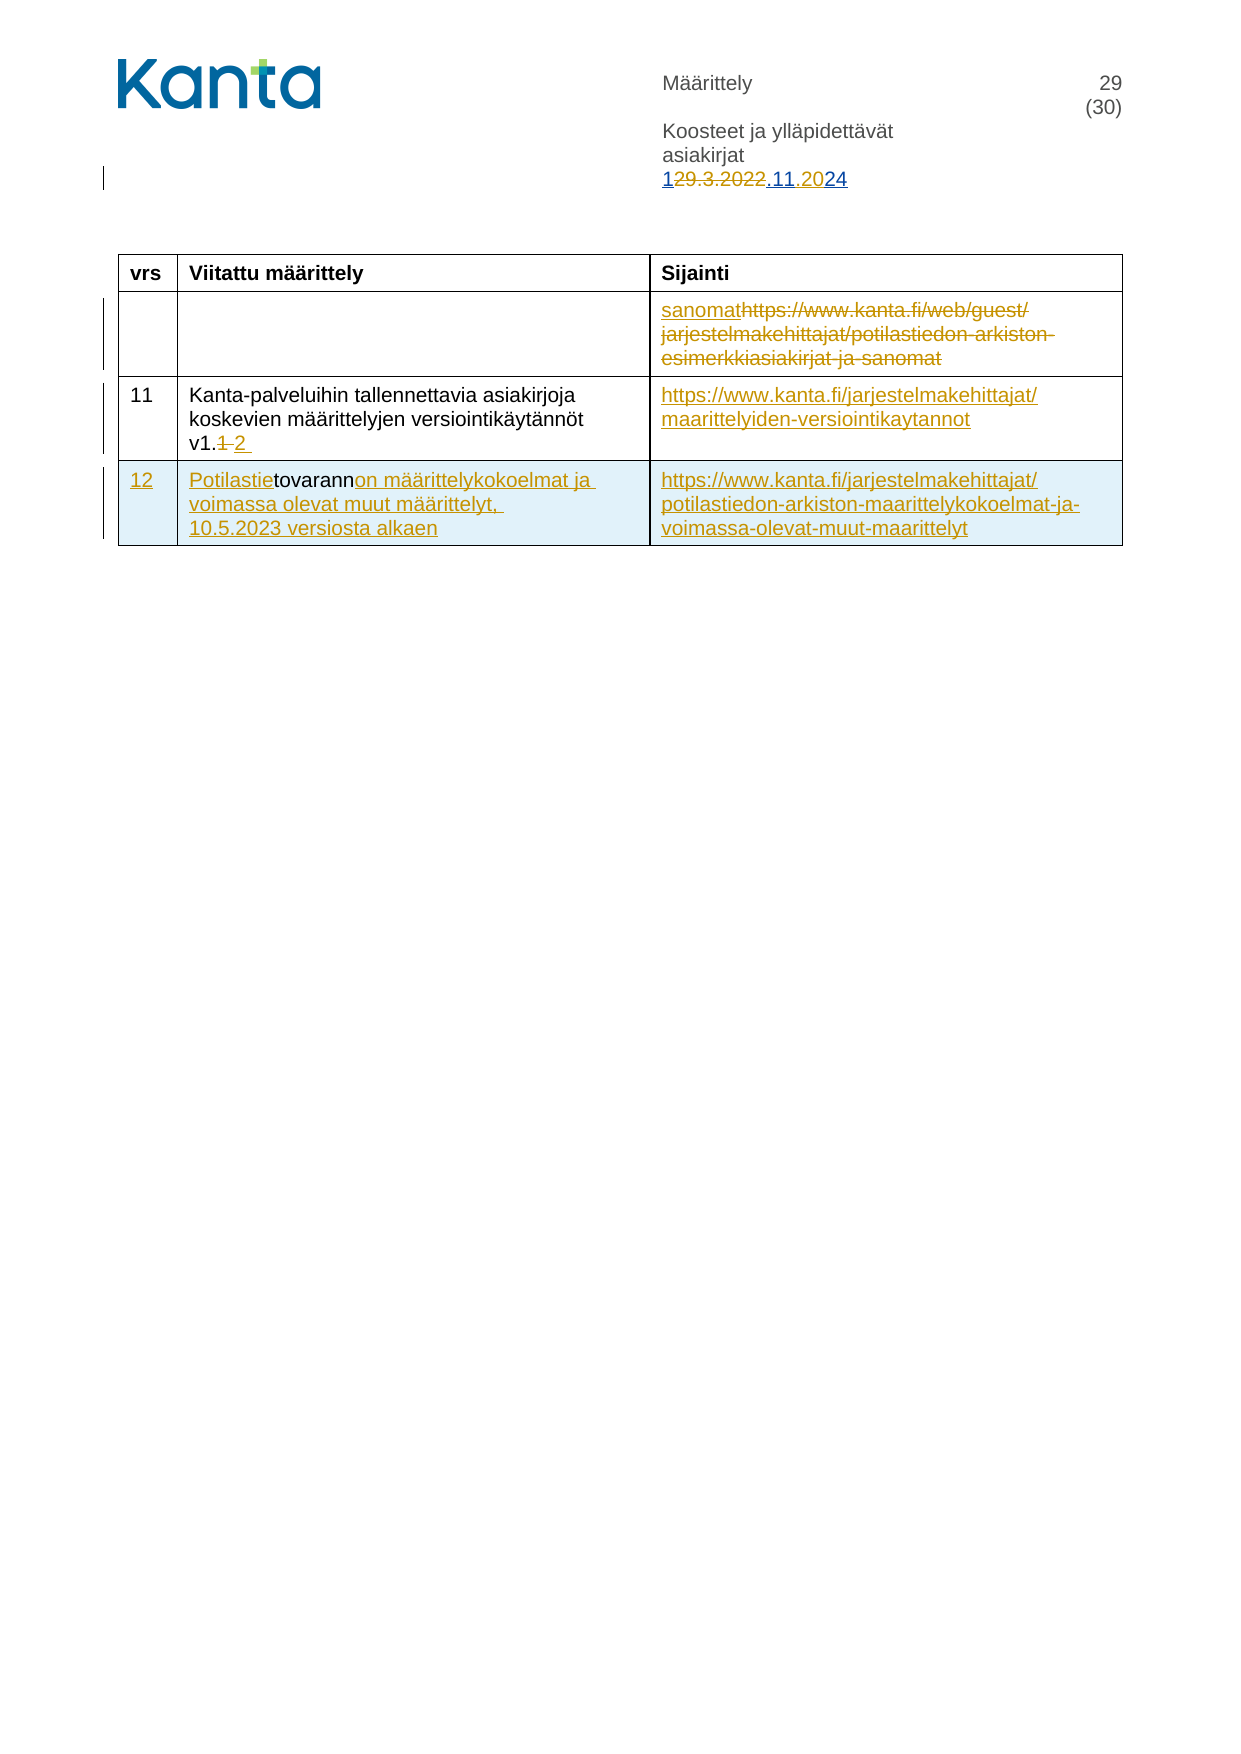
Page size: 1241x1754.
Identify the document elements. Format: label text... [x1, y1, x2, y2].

table_cell [651, 292, 1122, 376]
table_header Sijainti [651, 255, 1122, 291]
table_cell [651, 377, 1122, 460]
table_header vrs [119, 255, 177, 291]
table_cell 11 [119, 377, 177, 460]
table_header Viitattu määrittely [178, 255, 649, 291]
table_cell 10 [119, 292, 177, 376]
picture [118, 59, 321, 109]
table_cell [178, 292, 649, 376]
table_cell Kanta-palveluihin tallennettavia asiakirjoja koskevien määrittelyjen versiointikäytännöt v1. [178, 377, 649, 460]
